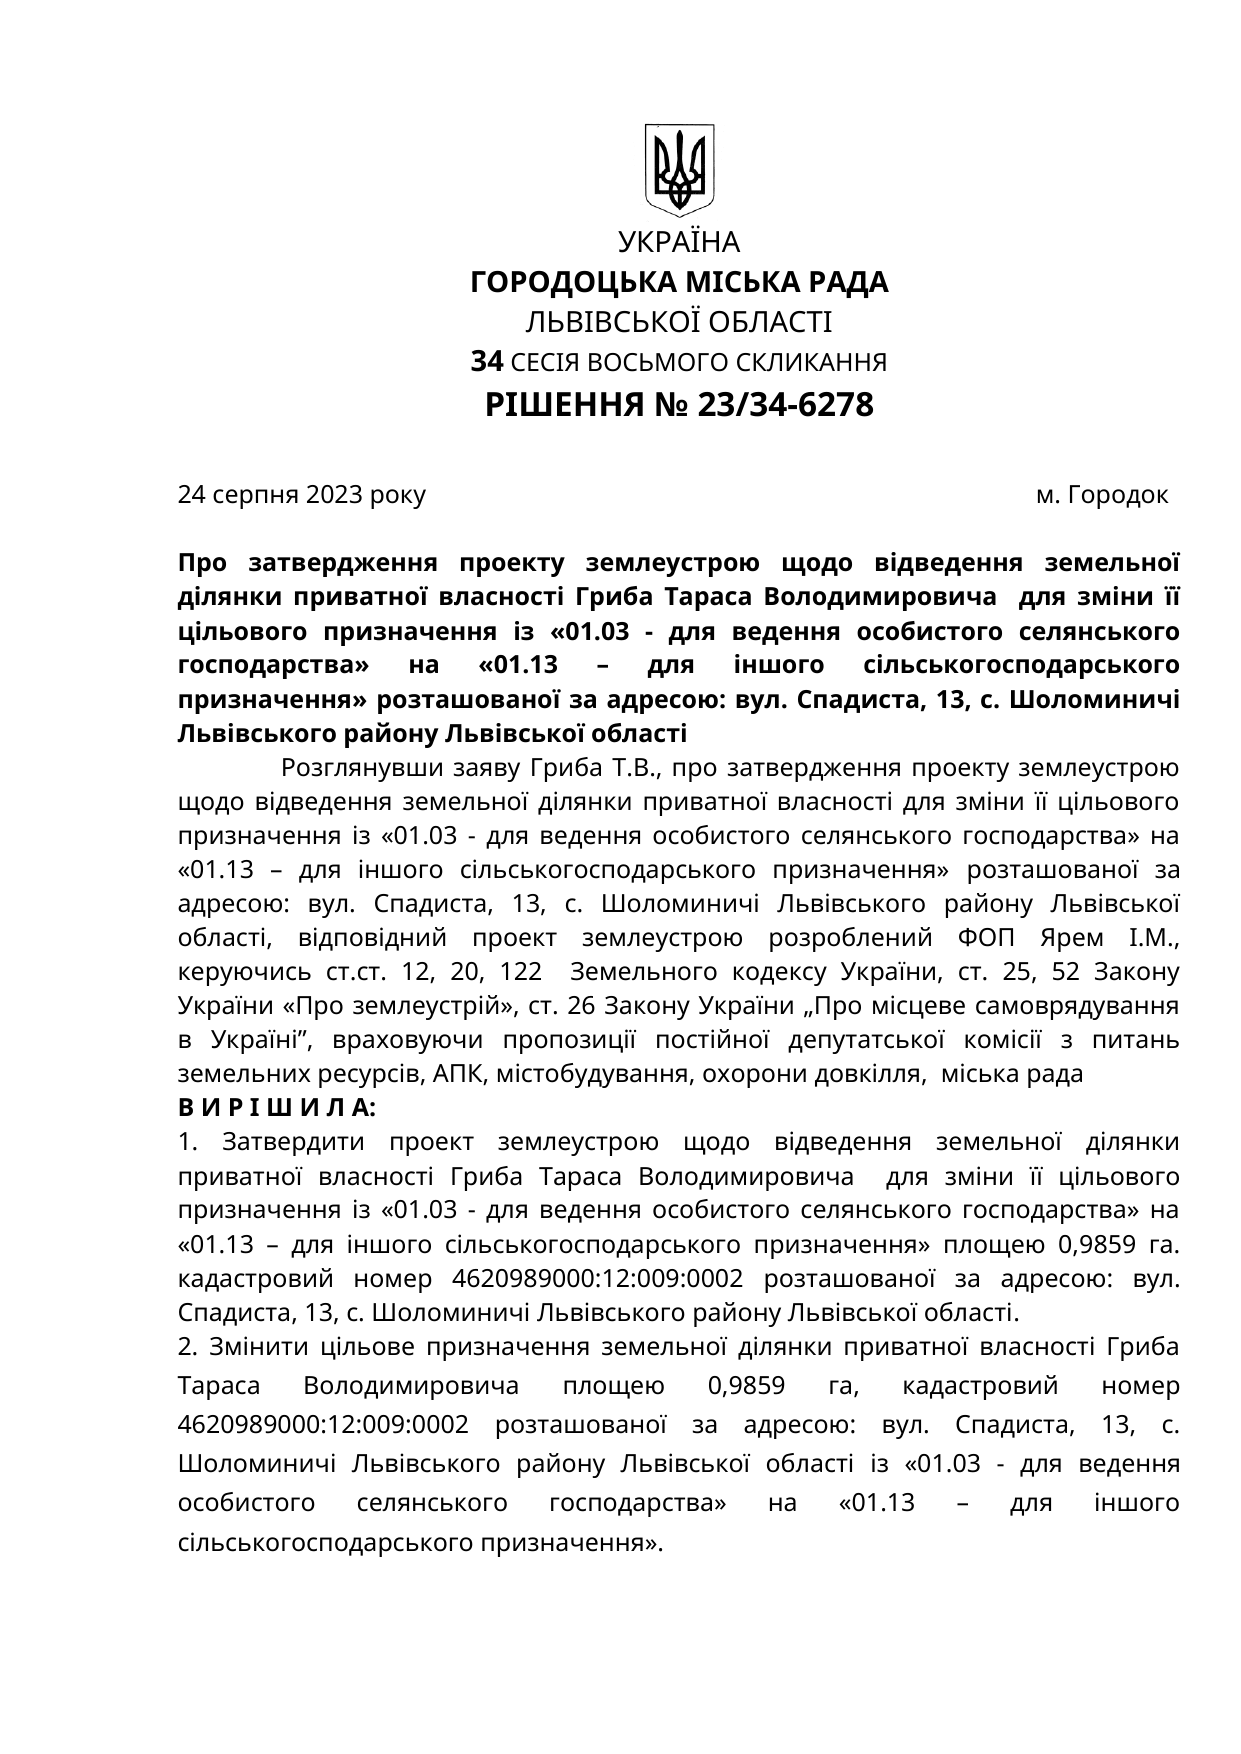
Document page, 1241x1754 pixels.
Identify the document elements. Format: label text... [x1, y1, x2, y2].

text 2. Змінити цільове призначення земельної ділянки приватної власності Гриба Тараса Володимировича площею 0,9859 га, кадастровий номер 4620989000:12:009:0002 розташованої за адресою: вул. Спадиста, 13, с. Шоломиничі Львівського району Львівської області із «01.03 - для ведення особистого селянського господарства» на «01.13 – для іншого сільськогосподарського призначення». [177, 1328, 1181, 1558]
text ЛЬВІВСЬКОЇ ОБЛАСТІ [177, 301, 1181, 341]
text 24 серпня 2023 року м. Городок [177, 477, 1181, 511]
text УКРАЇНА [177, 222, 1181, 261]
text РІШЕННЯ № 23/34-6278 [177, 380, 1181, 426]
text Розглянувши заяву Гриба Т.В., про затвердження проекту землеустрою щодо відведення земельної ділянки приватної власності для зміни її цільового призначення із «01.03 - для ведення особистого селянського господарства» на «01.13 – для іншого сільськогосподарського призначення» розташованої за адресою: вул. Спадиста, 13, с. Шоломиничі Львівського району Львівської області, відповідний проект землеустрою розроблений ФОП Ярем І.М., керуючись ст.ст. 12, 20, 122 Земельного кодексу України, ст. 25, 52 Закону України «Про землеустрій», ст. 26 Закону України „Про місцеве самоврядування в Україні”, враховуючи пропозиції постійної депутатської комісії з питань земельних ресурсів, АПК, містобудування, охорони довкілля, міська рада [177, 749, 1181, 1090]
text В И Р І Ш И Л А: [177, 1090, 1181, 1124]
picture [632, 118, 726, 222]
text 1. Затвердити проект землеустрою щодо відведення земельної ділянки приватної власності Гриба Тараса Володимировича для зміни її цільового призначення із «01.03 - для ведення особистого селянського господарства» на «01.13 – для іншого сільськогосподарського призначення» площею 0,9859 га. кадастровий номер 4620989000:12:009:0002 розташованої за адресою: вул. Спадиста, 13, с. Шоломиничі Львівського району Львівської області. [177, 1124, 1181, 1328]
text 34 сесія восьмого скликання [177, 341, 1181, 380]
text Про затвердження проекту землеустрою щодо відведення земельної ділянки приватної власності Гриба Тараса Володимировича для зміни її цільового призначення із «01.03 - для ведення особистого селянського господарства» на «01.13 – для іншого сільськогосподарського призначення» розташованої за адресою: вул. Спадиста, 13, с. Шоломиничі Львівського району Львівської області [177, 545, 1181, 749]
text ГОРОДОЦЬКА МІСЬКА РАДА [177, 261, 1181, 301]
